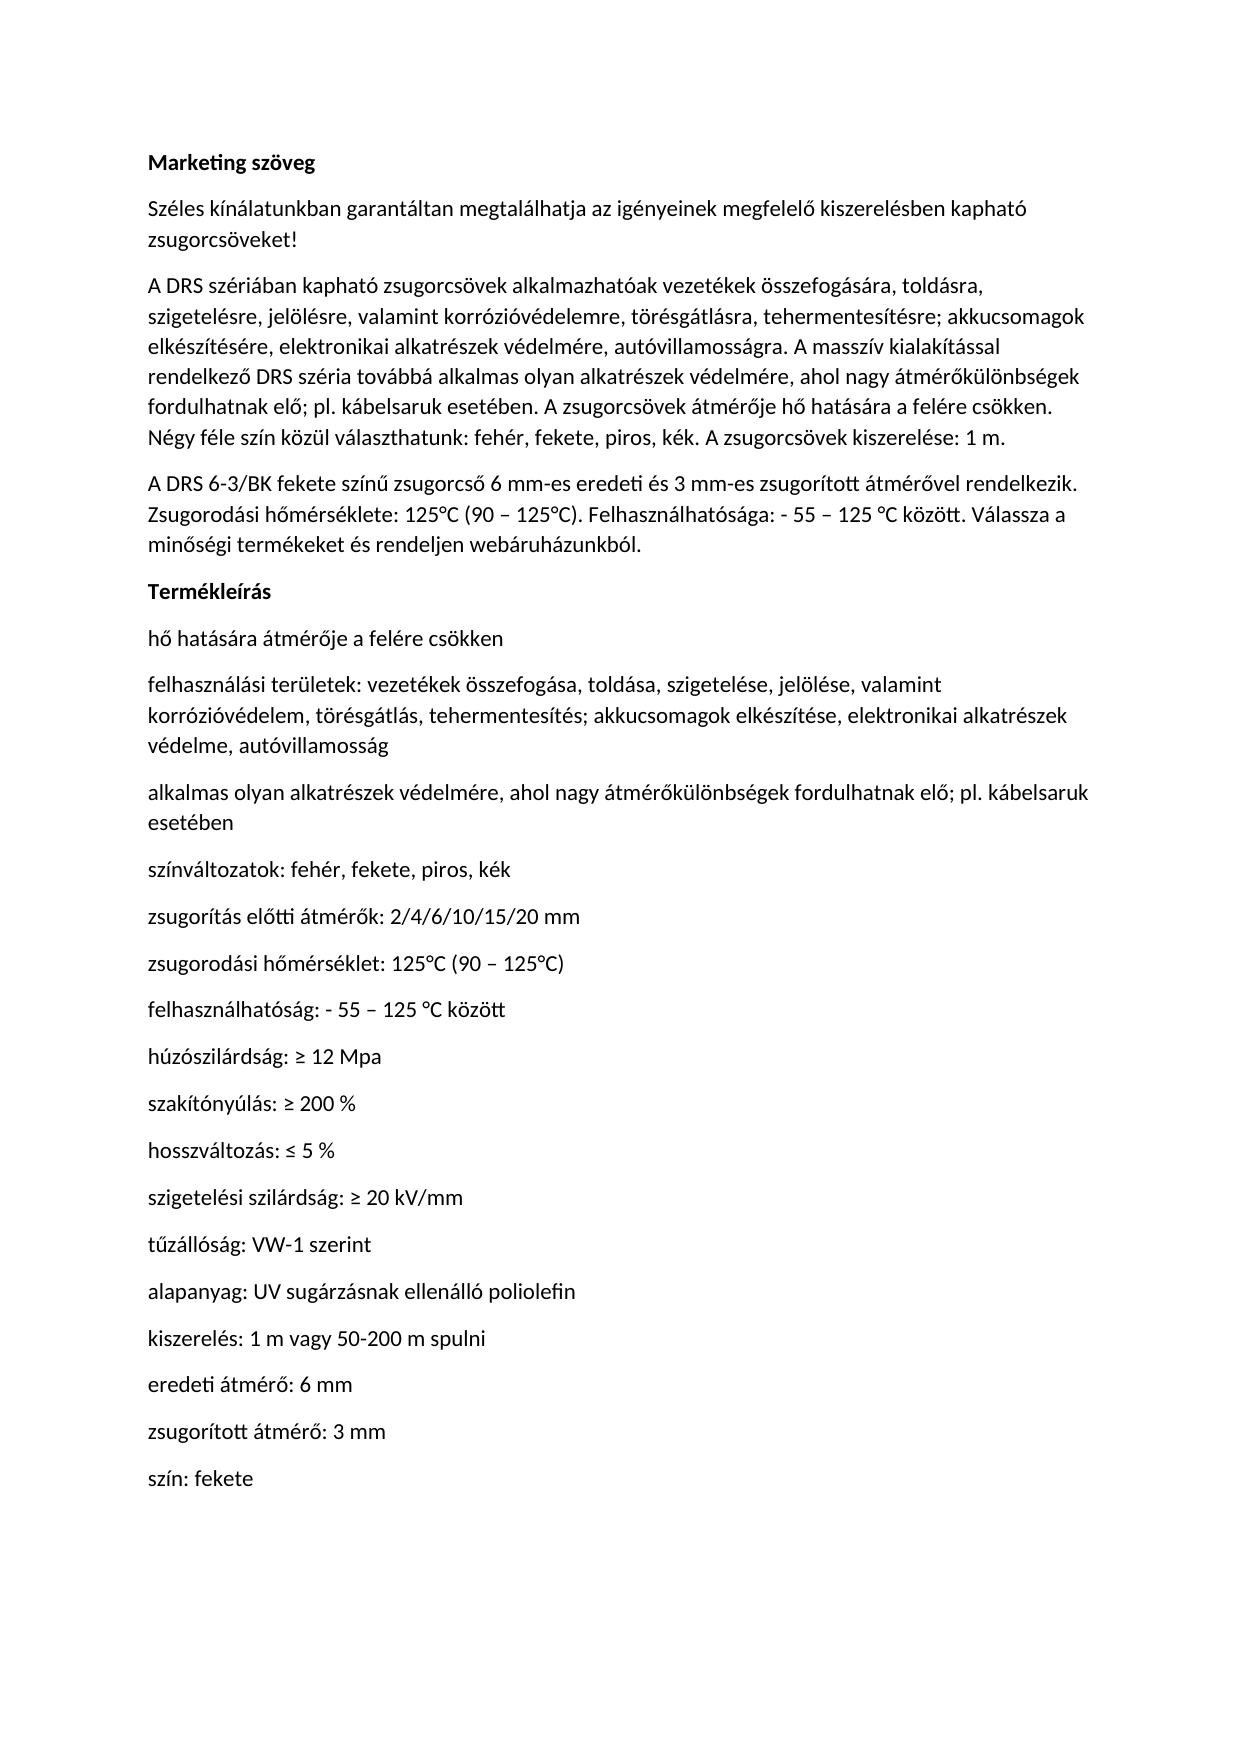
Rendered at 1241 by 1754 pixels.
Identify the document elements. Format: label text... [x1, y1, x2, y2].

text hő hatására átmérője a felére csökken [148, 624, 1093, 652]
text Széles kínálatunkban garantáltan megtalálhatja az igényeinek megfelelő kiszerelésben kapható zsugorcsöveket! [148, 194, 1093, 253]
text Termékleírás [148, 577, 1093, 605]
text zsugorított átmérő: 3 mm [148, 1417, 1093, 1445]
text hosszváltozás: ≤ 5 % [148, 1136, 1093, 1164]
text Marketing szöveg [148, 148, 1093, 176]
text színváltozatok: fehér, fekete, piros, kék [148, 855, 1093, 883]
text alapanyag: UV sugárzásnak ellenálló poliolefin [148, 1277, 1093, 1305]
text eredeti átmérő: 6 mm [148, 1371, 1093, 1398]
text szakítónyúlás: ≥ 200 % [148, 1089, 1093, 1117]
text A DRS 6-3/BK fekete színű zsugorcső 6 mm-es eredeti és 3 mm-es zsugorított átmérővel rendelkezik. Zsugorodási hőmérséklete: 125°C (90 – 125°C). Felhasználhatósága: - 55 – 125 °C között. Válassza a minőségi termékeket és rendeljen webáruházunkból. [148, 469, 1093, 558]
text zsugorítás előtti átmérők: 2/4/6/10/15/20 mm [148, 902, 1093, 930]
text felhasználhatóság: - 55 – 125 °C között [148, 996, 1093, 1023]
text alkalmas olyan alkatrészek védelmére, ahol nagy átmérőkülönbségek fordulhatnak elő; pl. kábelsaruk esetében [148, 778, 1093, 836]
text felhasználási területek: vezetékek összefogása, toldása, szigetelése, jelölése, valamint korrózióvédelem, törésgátlás, tehermentesítés; akkucsomagok elkészítése, elektronikai alkatrészek védelme, autóvillamosság [148, 671, 1093, 759]
text A DRS szériában kapható zsugorcsövek alkalmazhatóak vezetékek összefogására, toldásra, szigetelésre, jelölésre, valamint korrózióvédelemre, törésgátlásra, tehermentesítésre; akkucsomagok elkészítésére, elektronikai alkatrészek védelmére, autóvillamosságra. A masszív kialakítással rendelkező DRS széria továbbá alkalmas olyan alkatrészek védelmére, ahol nagy átmérőkülönbségek fordulhatnak elő; pl. kábelsaruk esetében. A zsugorcsövek átmérője hő hatására a felére csökken. Négy féle szín közül választhatunk: fehér, fekete, piros, kék. A zsugorcsövek kiszerelése: 1 m. [148, 272, 1093, 451]
text húzószilárdság: ≥ 12 Mpa [148, 1042, 1093, 1070]
text tűzállóság: VW-1 szerint [148, 1230, 1093, 1258]
text kiszerelés: 1 m vagy 50-200 m spulni [148, 1324, 1093, 1352]
text szigetelési szilárdság: ≥ 20 kV/mm [148, 1183, 1093, 1211]
text zsugorodási hőmérséklet: 125°C (90 – 125°C) [148, 949, 1093, 977]
text szín: fekete [148, 1464, 1093, 1492]
